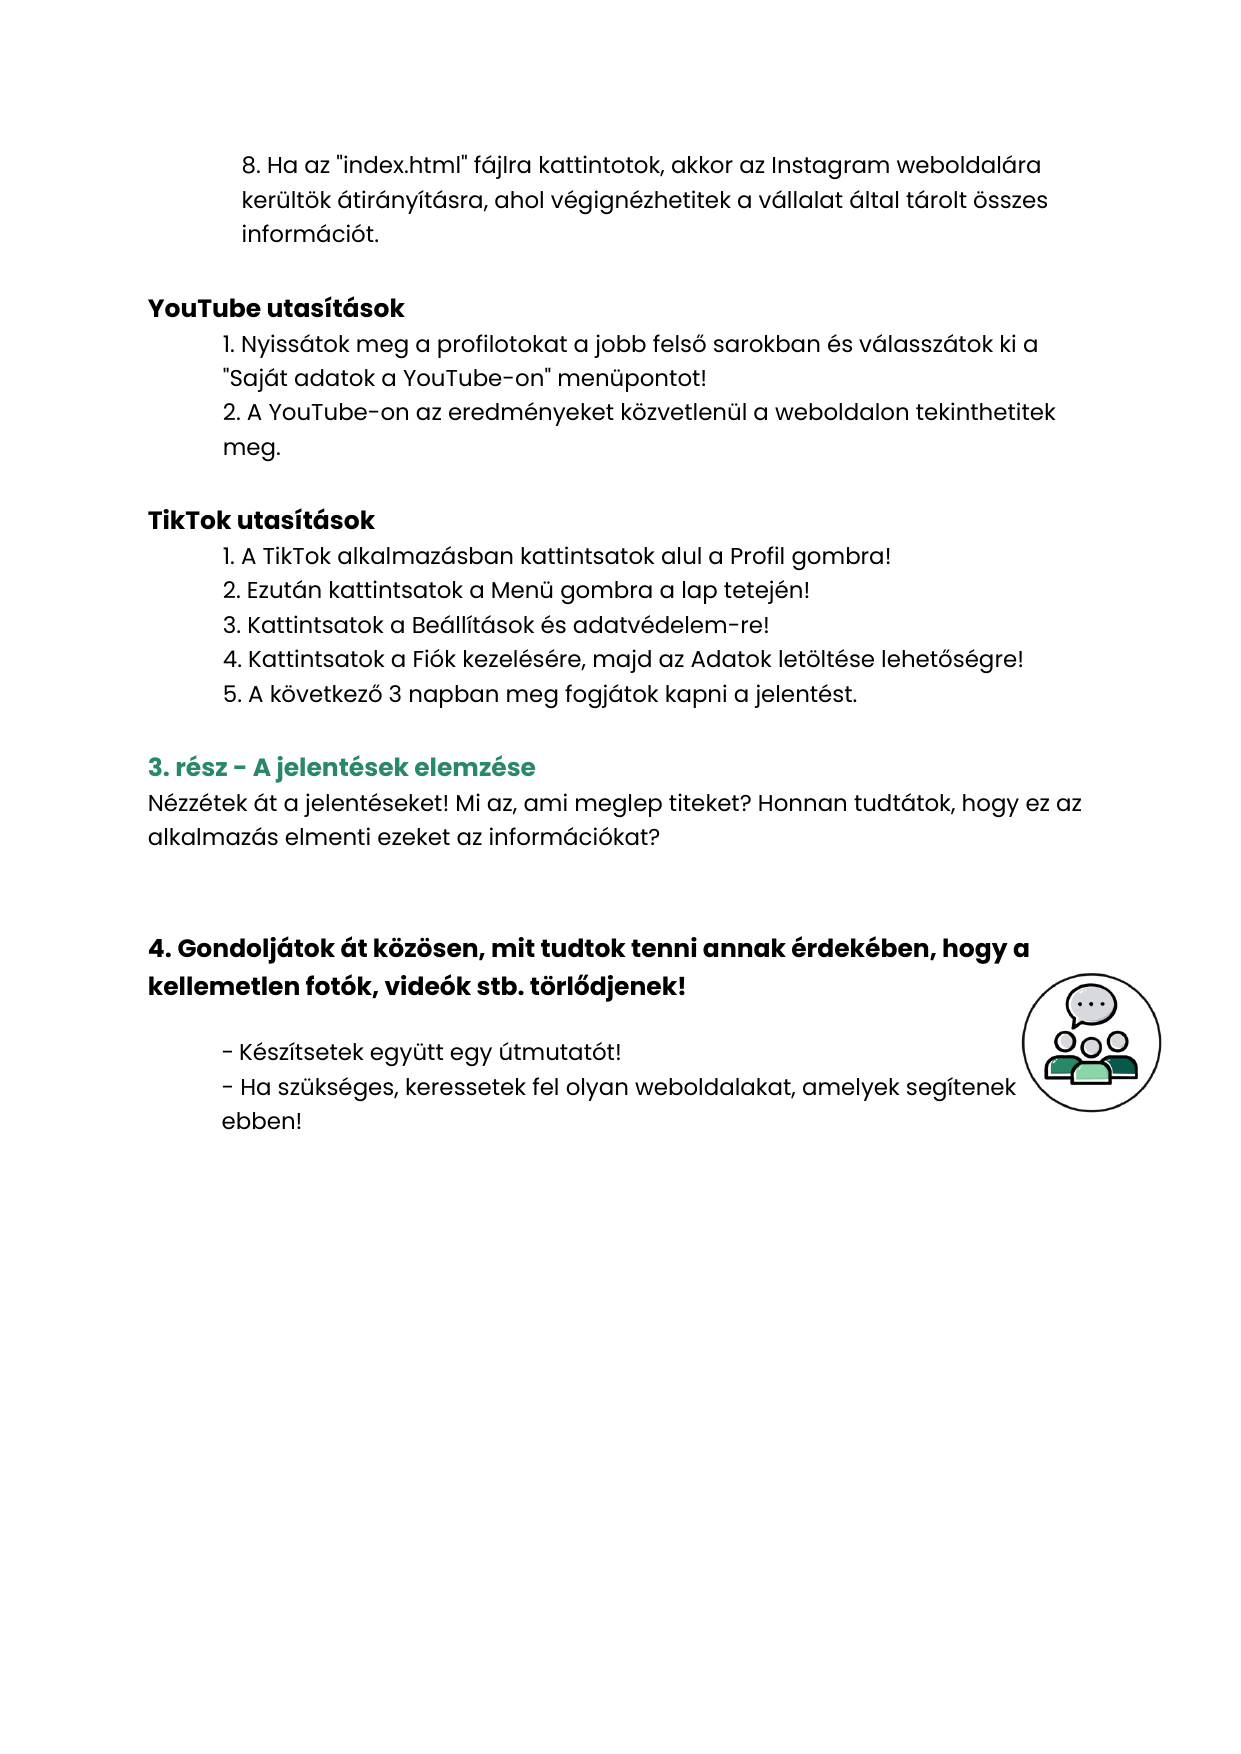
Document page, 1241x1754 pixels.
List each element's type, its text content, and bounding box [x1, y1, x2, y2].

text 1. Nyissátok meg a profilotokat a jobb felső sarokban és válasszátok ki a "Saját adatok a YouTube-on" menüpontot! [223, 326, 1093, 394]
text 2. Ezután kattintsatok a Menü gombra a lap tetején! [223, 573, 1093, 607]
text 2. A YouTube-on az eredményeket közvetlenül a weboldalon tekinthetitek meg. [223, 394, 1093, 463]
text 8. Ha az "index.html" fájlra kattintotok, akkor az Instagram weboldalára kerültök átirányításra, ahol végignézhetitek a vállalat által tárolt összes információt. [241, 148, 1093, 251]
text Nézzétek át a jelentéseket! Mi az, ami meglep titeket? Honnan tudtátok, hogy ez az alkalmazás elmenti ezeket az információkat? [148, 785, 1093, 854]
text - Készítsetek együtt egy útmutatót! [148, 1034, 1013, 1069]
text 4. Gondoljátok át közösen, mit tudtok tenni annak érdekében, hogy a kellemetlen fotók, videók stb. törlődjenek! [148, 929, 1093, 1034]
text YouTube utasítások [148, 288, 1093, 326]
text 3. rész - A jelentések elemzése [148, 748, 1093, 785]
text 3. Kattintsatok a Beállítások és adatvédelem-re! [223, 607, 1093, 641]
text TikTok utasítások [148, 501, 1093, 538]
picture [1013, 965, 1164, 1116]
text 5. A következő 3 napban meg fogjátok kapni a jelentést. [223, 676, 1093, 710]
text - Ha szükséges, keressetek fel olyan weboldalakat, amelyek segítenek ebben! [148, 1069, 1093, 1137]
text 1. A TikTok alkalmazásban kattintsatok alul a Profil gombra! [223, 538, 1093, 573]
text 4. Kattintsatok a Fiók kezelésére, majd az Adatok letöltése lehetőségre! [223, 641, 1093, 676]
